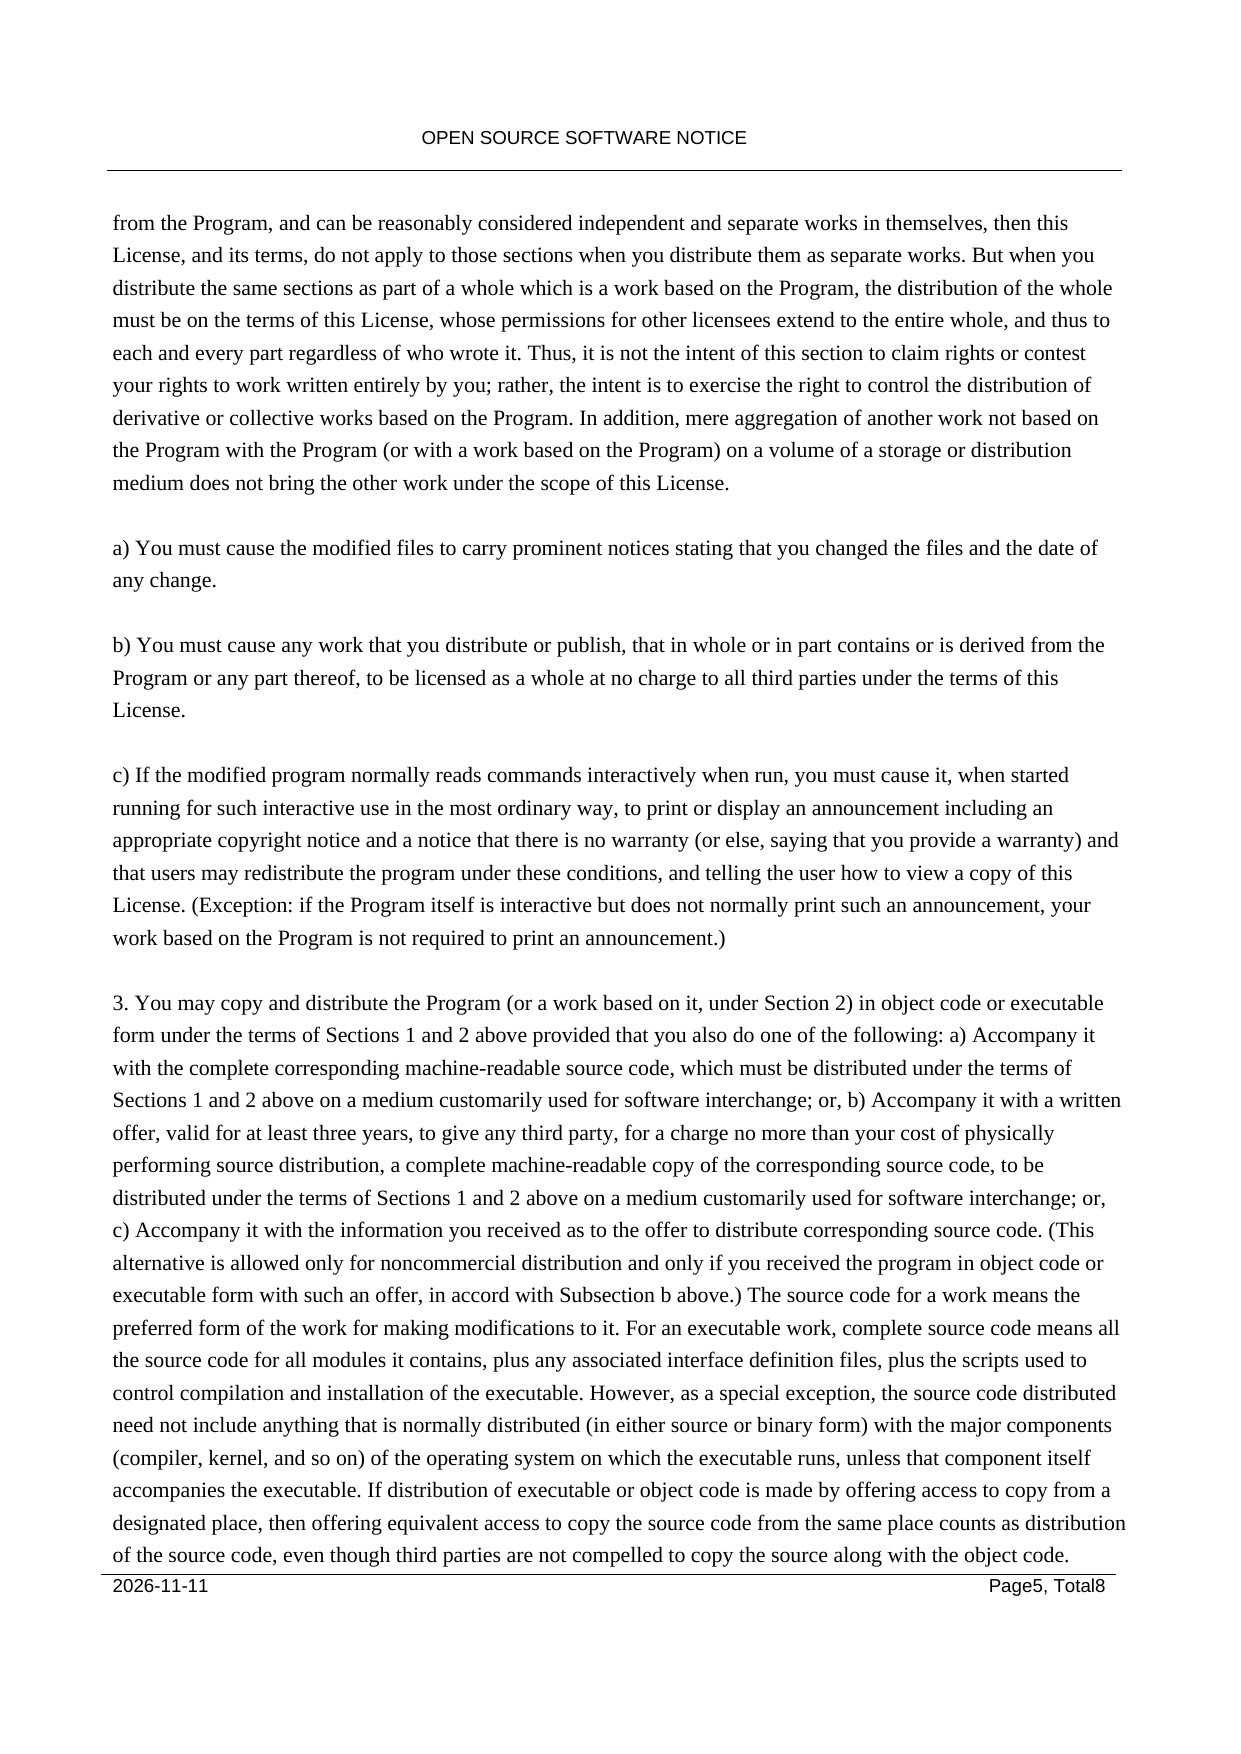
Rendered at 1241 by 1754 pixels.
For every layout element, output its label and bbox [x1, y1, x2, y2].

text [112, 206, 1128, 1571]
